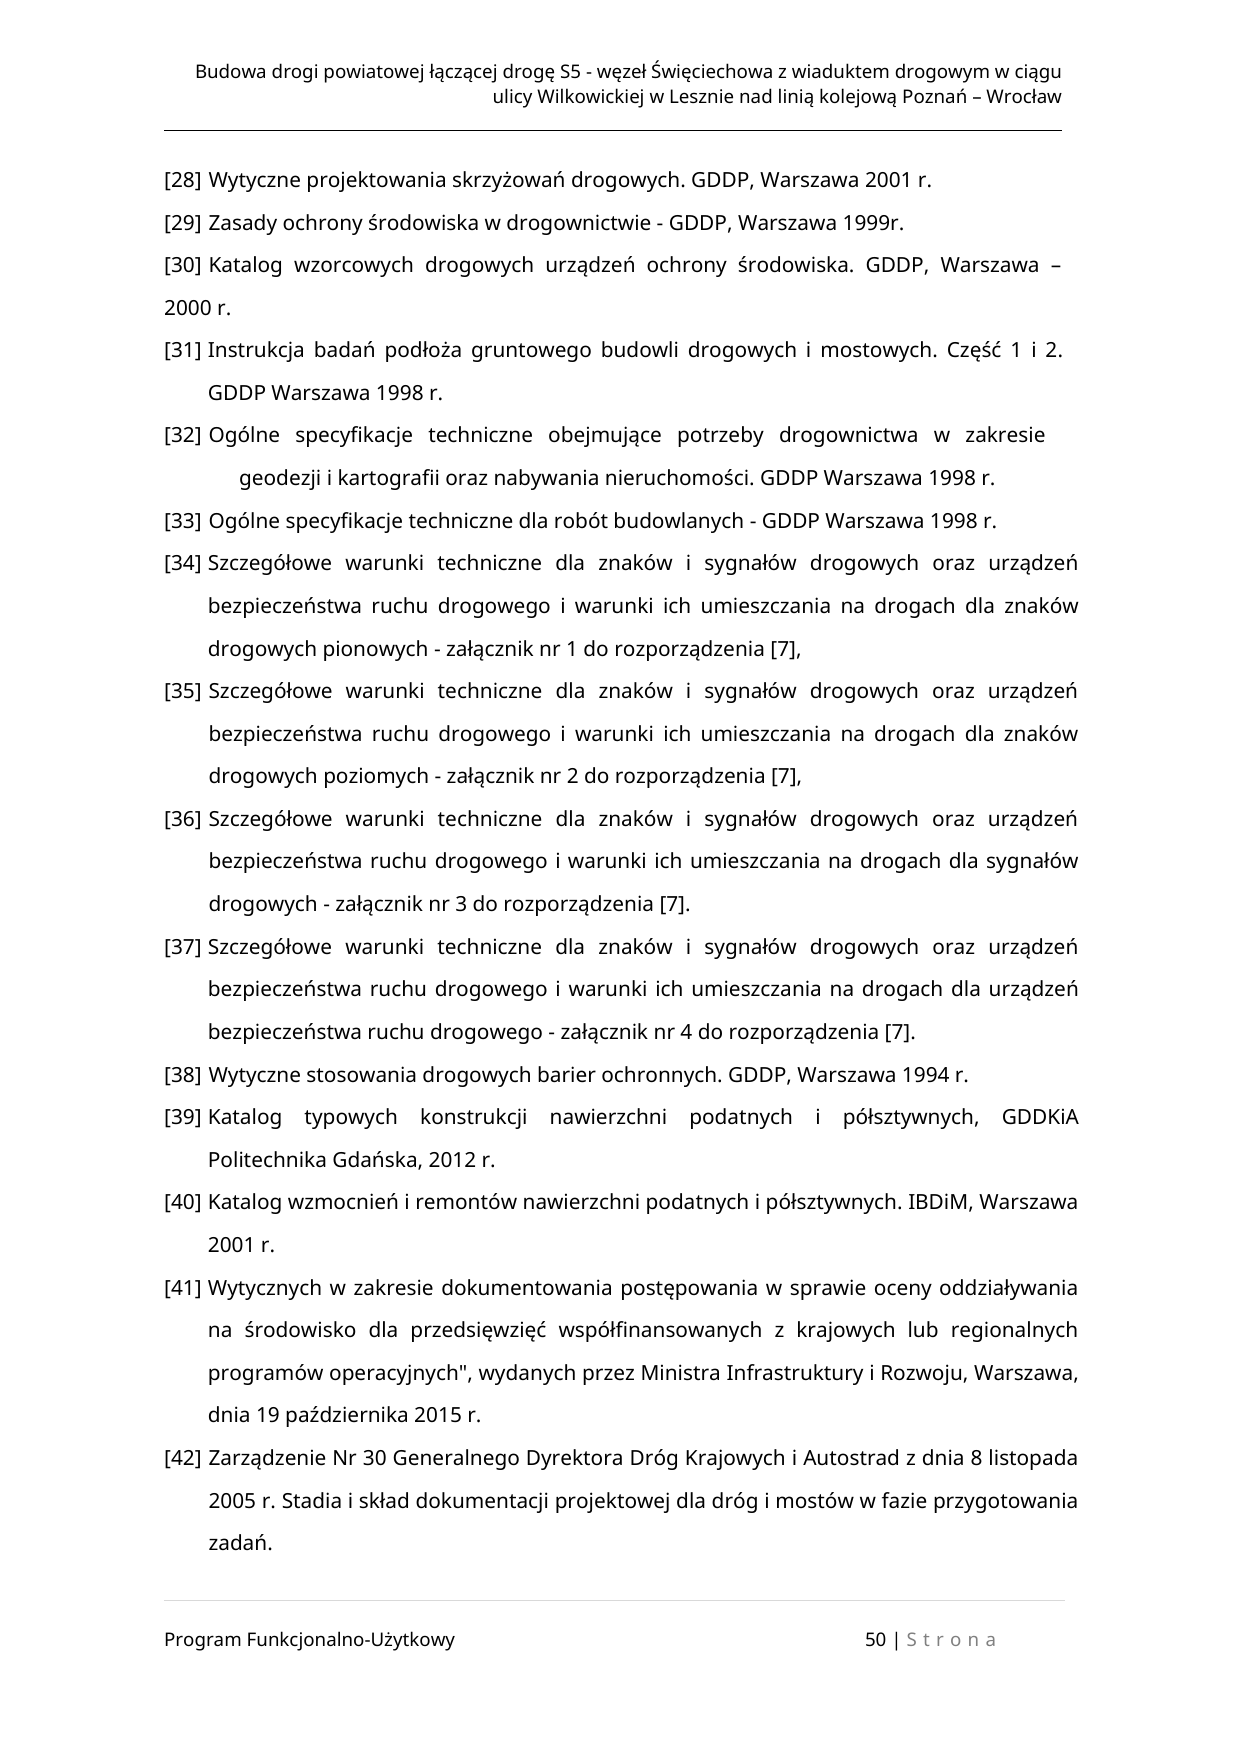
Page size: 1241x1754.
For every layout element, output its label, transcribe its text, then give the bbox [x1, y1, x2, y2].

text [30] Katalog wzorcowych drogowych urządzeń ochrony środowiska. GDDP, Warszawa – 2000 r. [164, 250, 1062, 321]
text [35] Szczegółowe warunki techniczne dla znaków i sygnałów drogowych oraz urządzeń bezpieczeństwa ruchu drogowego i warunki ich umieszczania na drogach dla znaków drogowych poziomych - załącznik nr 2 do rozporządzenia [7], [164, 676, 1079, 790]
text [29] Zasady ochrony środowiska w drogownictwie - GDDP, Warszawa 1999r. [164, 208, 1062, 236]
text [38] Wytyczne stosowania drogowych barier ochronnych. GDDP, Warszawa 1994 r. [164, 1060, 1079, 1088]
text [28] Wytyczne projektowania skrzyżowań drogowych. GDDP, Warszawa 2001 r. [164, 165, 1062, 193]
text [32] Ogólne specyfikacje techniczne obejmujące potrzeby drogownictwa w zakresie geodezji i kartografii oraz nabywania nieruchomości. GDDP Warszawa 1998 r. [164, 421, 1062, 492]
text [31] Instrukcja badań podłoża gruntowego budowli drogowych i mostowych. Część 1 i 2. GDDP Warszawa 1998 r. [164, 335, 1065, 406]
text [41] Wytycznych w zakresie dokumentowania postępowania w sprawie oceny oddziaływania na środowisko dla przedsięwzięć współfinansowanych z krajowych lub regionalnych programów operacyjnych", wydanych przez Ministra Infrastruktury i Rozwoju, Warszawa, dnia 19 października 2015 r. [164, 1273, 1079, 1429]
text [40] Katalog wzmocnień i remontów nawierzchni podatnych i półsztywnych. IBDiM, Warszawa 2001 r. [164, 1187, 1079, 1258]
text [39] Katalog typowych konstrukcji nawierzchni podatnych i półsztywnych, GDDKiA Politechnika Gdańska, 2012 r. [164, 1102, 1079, 1173]
text [36] Szczegółowe warunki techniczne dla znaków i sygnałów drogowych oraz urządzeń bezpieczeństwa ruchu drogowego i warunki ich umieszczania na drogach dla sygnałów drogowych - załącznik nr 3 do rozporządzenia [7]. [164, 804, 1079, 918]
text [33] Ogólne specyfikacje techniczne dla robót budowlanych - GDDP Warszawa 1998 r. [164, 506, 1062, 534]
text [42] Zarządzenie Nr 30 Generalnego Dyrektora Dróg Krajowych i Autostrad z dnia 8 listopada 2005 r. Stadia i skład dokumentacji projektowej dla dróg i mostów w fazie przygotowania zadań. [164, 1443, 1079, 1557]
text [37] Szczegółowe warunki techniczne dla znaków i sygnałów drogowych oraz urządzeń bezpieczeństwa ruchu drogowego i warunki ich umieszczania na drogach dla urządzeń bezpieczeństwa ruchu drogowego - załącznik nr 4 do rozporządzenia [7]. [164, 932, 1079, 1046]
text [34] Szczegółowe warunki techniczne dla znaków i sygnałów drogowych oraz urządzeń bezpieczeństwa ruchu drogowego i warunki ich umieszczania na drogach dla znaków drogowych pionowych - załącznik nr 1 do rozporządzenia [7], [164, 548, 1079, 662]
